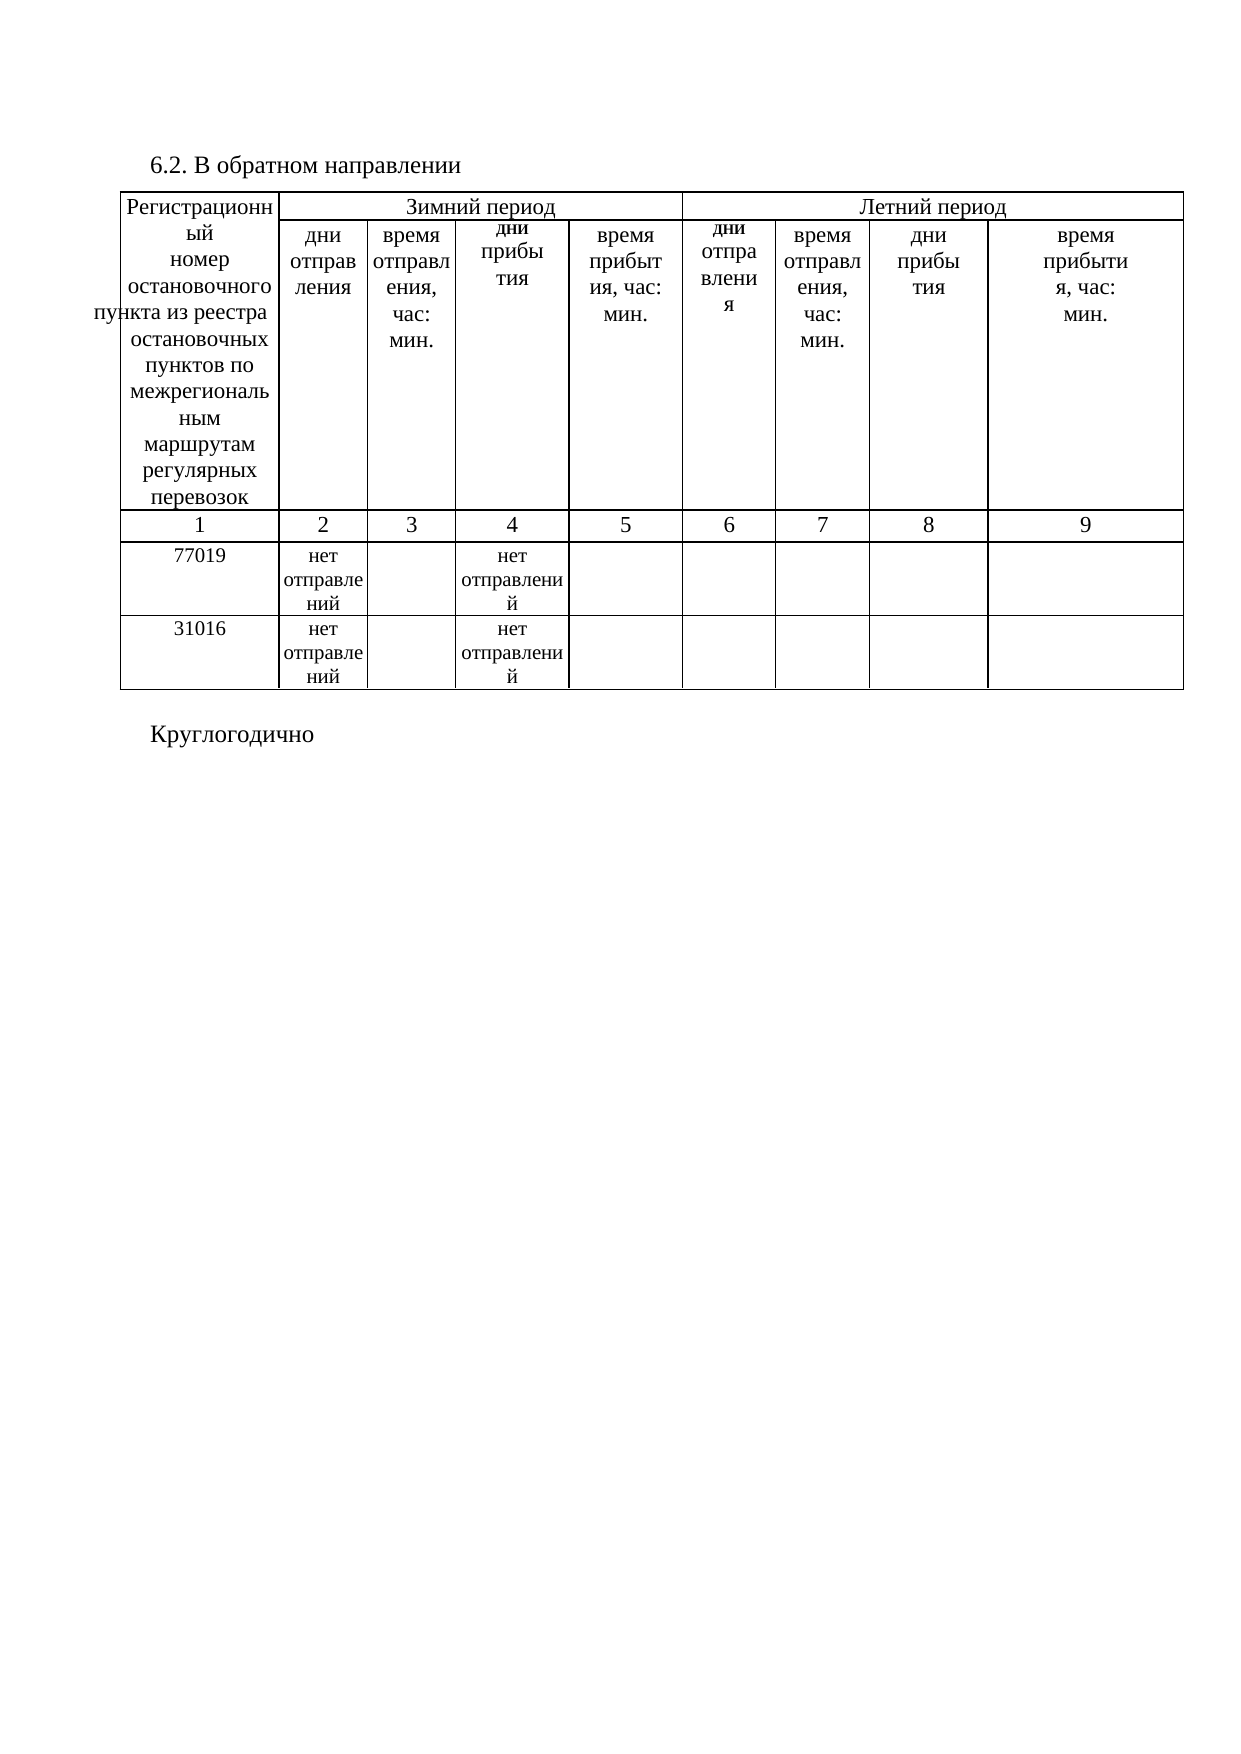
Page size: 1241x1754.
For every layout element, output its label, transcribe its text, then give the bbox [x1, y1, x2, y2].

table_header Зимний период [280, 193, 682, 219]
table_cell время прибыт ия, час: мин. [570, 221, 682, 509]
table_cell [776, 543, 869, 615]
table_cell 2 [280, 511, 367, 541]
table_cell [776, 616, 869, 688]
table_cell [368, 616, 455, 688]
table_cell 31016 [121, 616, 278, 688]
table_cell дни отправ ления [280, 221, 367, 509]
table_cell нет отправлений [280, 616, 367, 688]
table_cell 7 [776, 511, 869, 541]
text Круглогодично [150, 719, 1090, 747]
table_cell 4 [456, 511, 568, 541]
text 6.2. В обратном направлении [150, 150, 1090, 179]
table_cell время отправл ения, час: мин. [776, 221, 869, 509]
table_cell нет отправлений [456, 543, 568, 615]
table_cell 8 [870, 511, 987, 541]
table_cell 9 [989, 511, 1183, 541]
table_cell 77019 [121, 543, 278, 615]
table_cell 1 [121, 511, 278, 541]
table_cell [989, 616, 1183, 688]
table_cell ДНИ отпра влени я [683, 221, 775, 509]
table_cell 6 [683, 511, 775, 541]
table_cell [870, 543, 987, 615]
table_cell нет отправлений [456, 616, 568, 688]
table_cell 5 [570, 511, 682, 541]
table_cell ДНИ прибы тия [456, 221, 568, 509]
table_cell 3 [368, 511, 455, 541]
table_cell [989, 543, 1183, 615]
table_cell дни прибы тия [870, 221, 987, 509]
table_cell время отправл ения, час: мин. [368, 221, 455, 509]
table_cell [683, 616, 775, 688]
table_cell [570, 543, 682, 615]
table_cell время прибыти я, час: мин. [989, 221, 1183, 509]
table_cell [368, 543, 455, 615]
table_cell [683, 543, 775, 615]
table_header Летний период [683, 193, 1183, 219]
table_cell [870, 616, 987, 688]
table_cell [570, 616, 682, 688]
table_header Регистрационный номер остановочного пункта из реестра остановочных пунктов по межрегиональным маршрутам регулярных перевозок [121, 193, 278, 509]
table_cell нет отправлений [280, 543, 367, 615]
